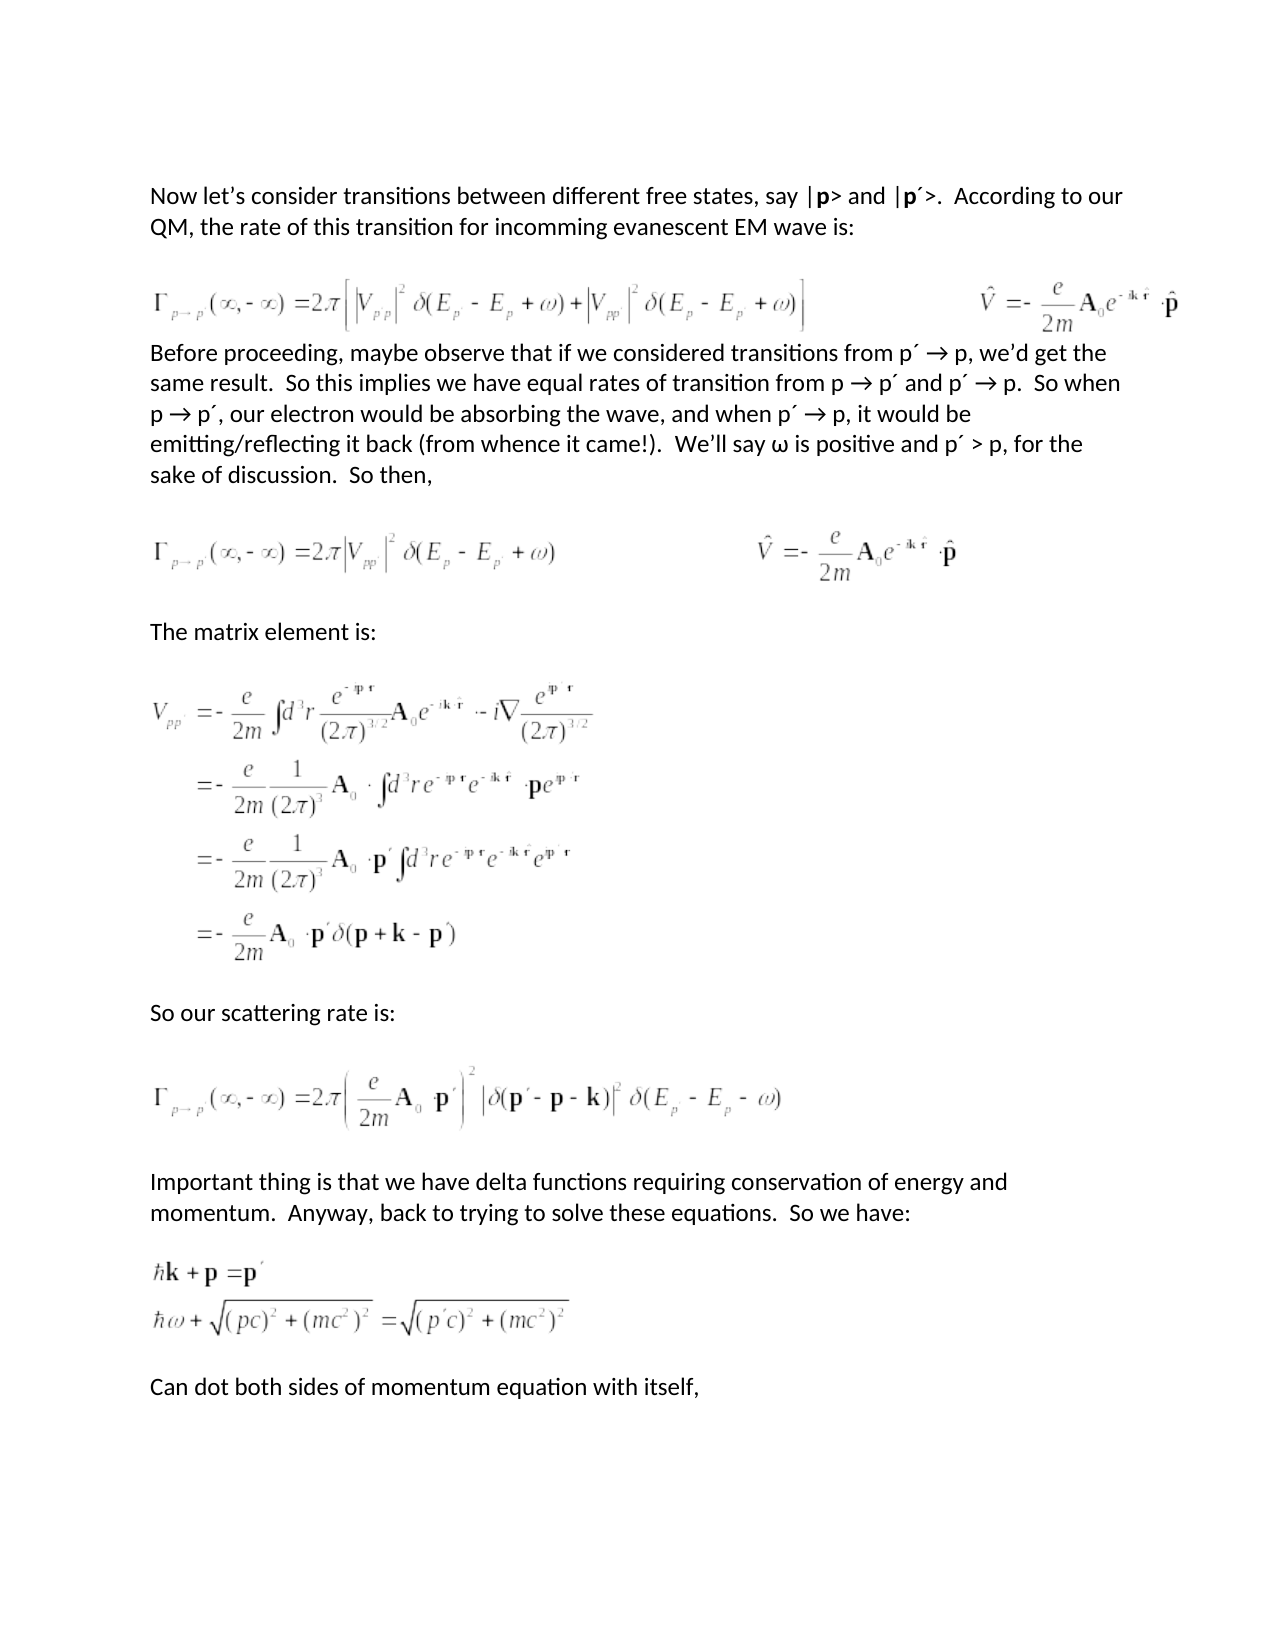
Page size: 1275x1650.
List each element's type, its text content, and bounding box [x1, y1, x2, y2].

text Can dot both sides of momentum equation with itself, [150, 1371, 1125, 1401]
text Important thing is that we have delta functions requiring conservation of energy and momentum. Anyway, back to trying to solve these equations. So we have: [150, 1166, 1125, 1227]
text Before proceeding, maybe observe that if we considered transitions from p´ → p, we’d get the same result. So this implies we have equal rates of transition from p → p´ and p´ → p. So when p → p´, our electron would be absorbing the wave, and when p´ → p, it would be emitting/reflecting it back (from whence it came!). We’ll say ω is positive and p´ > p, for the sake of discussion. So then, [150, 337, 1125, 490]
text Now let’s consider transitions between different free states, say |p> and |p´>. According to our QM, the rate of this transition for incomming evanescent EM wave is: [150, 181, 1125, 242]
text So our scattering rate is: [150, 997, 1125, 1028]
text The matrix element is: [150, 616, 1125, 646]
